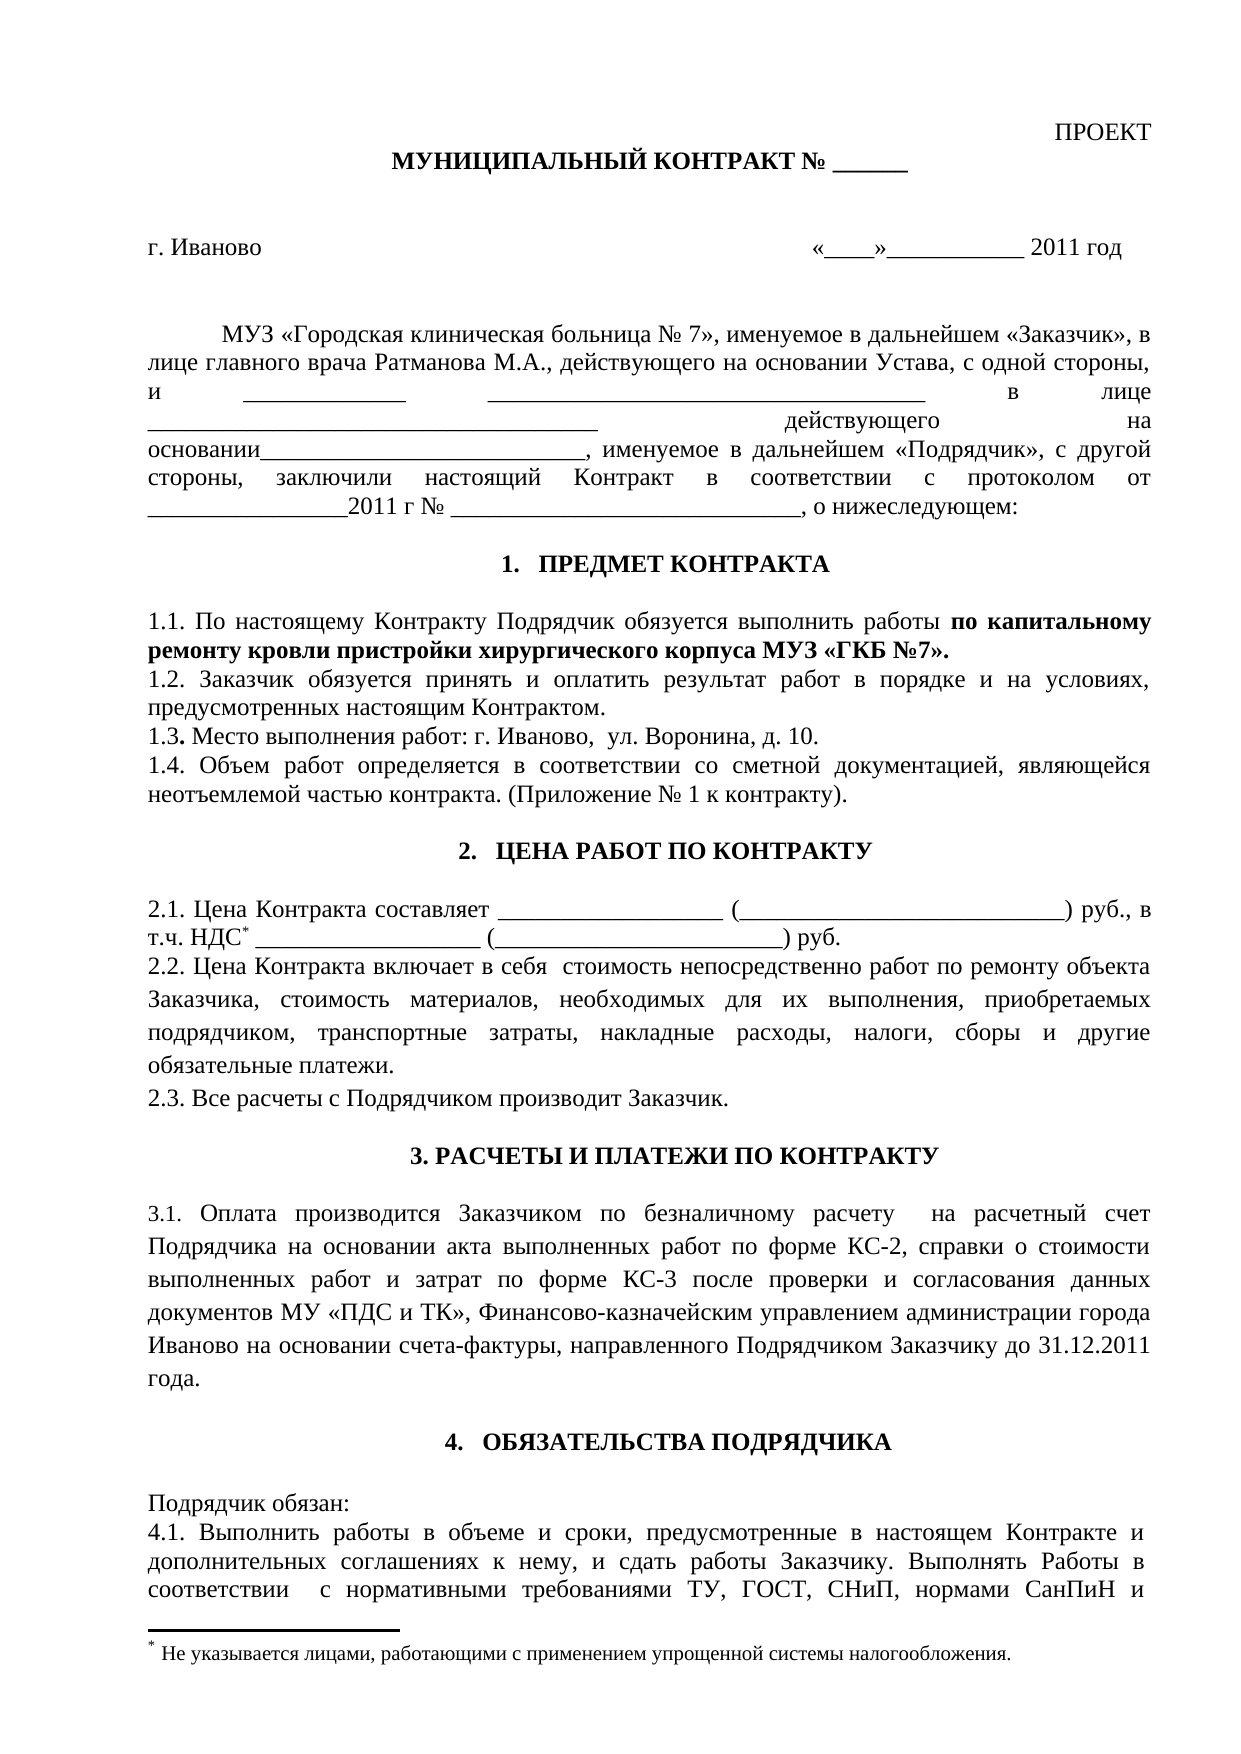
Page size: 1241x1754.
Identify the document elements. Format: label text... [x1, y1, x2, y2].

list ОБЯЗАТЕЛЬСТВА ПОДРЯДЧИКА [185, 1427, 1152, 1455]
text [148, 1517, 1146, 1603]
text 2.2. Цена Контракта включает в себя стоимость непосредственно работ по ремонту объекта Заказчика, стоимость материалов, необходимых для их выполнения, приобретаемых подрядчиком, транспортные затраты, накладные расходы, налоги, сборы и другие обязательные платежи. [148, 951, 1152, 1079]
list ЦЕНА РАБОТ ПО КОНТРАКТУ [185, 836, 1146, 865]
title МУНИЦИПАЛЬНЫЙ КОНТРАКТ № ______ [148, 146, 1152, 175]
text г. Иваново «____»___________ 2011 год [148, 232, 1152, 261]
text 2.1. Цена Контракта составляет __________________ (__________________________) руб., в т.ч. НДС* __________________ (_______________________) руб. [148, 894, 1152, 951]
text 1.2. Заказчик обязуется принять и оплатить результат работ в порядке и на условиях, предусмотренных настоящим Контрактом. [148, 664, 1152, 721]
text проект [148, 117, 1152, 146]
text 3. РАСЧЕТЫ И ПЛАТЕЖИ ПО КОНТРАКТУ [148, 1141, 1146, 1169]
text 1.1. По настоящему Контракту Подрядчик обязуется выполнить работы по капитальному ремонту кровли пристройки хирургического корпуса МУЗ «ГКБ №7». [148, 606, 1152, 664]
text 3.1. Оплата производится Заказчиком по безналичному расчету на расчетный счет Подрядчика на основании акта выполненных работ по форме КС-2, справки о стоимости выполненных работ и затрат по форме КС-3 после проверки и согласования данных документов МУ «ПДС и ТК», Финансово-казначейским управлением администрации города Иваново на основании счета-фактуры, направленного Подрядчиком Заказчику до 31.12.2011 года. [148, 1198, 1152, 1392]
text 1.4. Объем работ определяется в соответствии со сметной документацией, являющейся неотъемлемой частью контракта. (Приложение № 1 к контракту). [148, 750, 1152, 807]
text 1.3. Место выполнения работ: г. Иваново, ул. Воронина, д. 10. [148, 721, 1152, 750]
text МУЗ «Городская клиническая больница № 7», именуемое в дальнейшем «Заказчик», в лице главного врача Ратманова М.А., действующего на основании Устава, с одной стороны, и _____________ ___________________________________ в лице ____________________________________ действующего на основании__________________________, именуемое в дальнейшем «Подрядчик», с другой стороны, заключили настоящий Контракт в соответствии с протоколом от ________________2011 г № ____________________________, о нижеследующем: [148, 319, 1152, 520]
text Подрядчик обязан: [148, 1488, 1152, 1517]
text 2.3. Все расчеты с Подрядчиком производит Заказчик. [148, 1083, 1146, 1112]
list ПРЕДМЕТ КОНТРАКТА [185, 549, 1146, 577]
